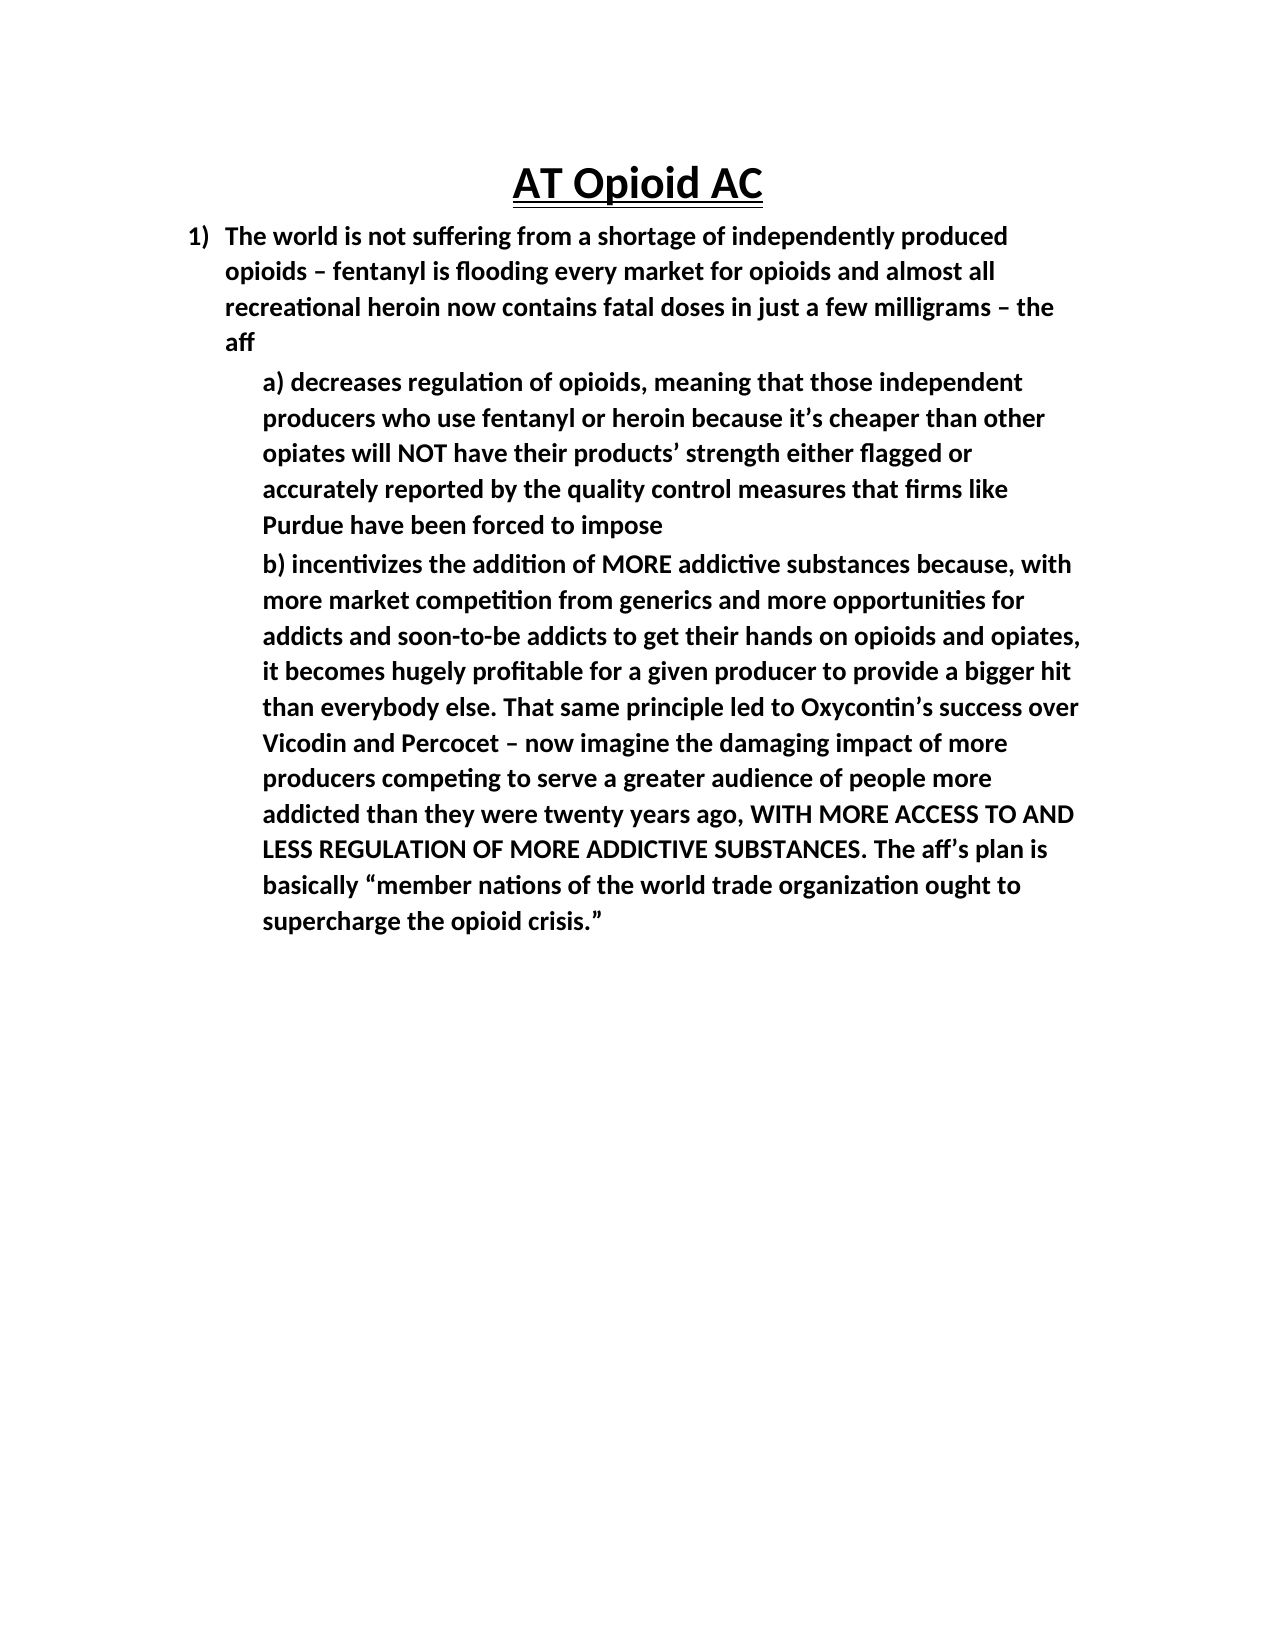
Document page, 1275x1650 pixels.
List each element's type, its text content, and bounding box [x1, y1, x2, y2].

subtitle The world is not suffering from a shortage of independently produced opioids – fentanyl is flooding every market for opioids and almost all recreational heroin now contains fatal doses in just a few milligrams – the aff [187, 219, 1087, 358]
subtitle AT Opioid AC [187, 154, 1087, 210]
subtitle b) incentivizes the addition of MORE addictive substances because, with more market competition from generics and more opportunities for addicts and soon-to-be addicts to get their hands on opioids and opiates, it becomes hugely profitable for a given producer to provide a bigger hit than everybody else. That same principle led to Oxycontin’s success over Vicodin and Percocet – now imagine the damaging impact of more producers competing to serve a greater audience of people more addicted than they were twenty years ago, WITH MORE ACCESS TO AND LESS REGULATION OF MORE ADDICTIVE SUBSTANCES. The aff’s plan is basically “member nations of the world trade organization ought to supercharge the opioid crisis.” [262, 548, 1087, 937]
subtitle a) decreases regulation of opioids, meaning that those independent producers who use fentanyl or heroin because it’s cheaper than other opiates will NOT have their products’ strength either flagged or accurately reported by the quality control measures that firms like Purdue have been forced to impose [262, 365, 1087, 541]
